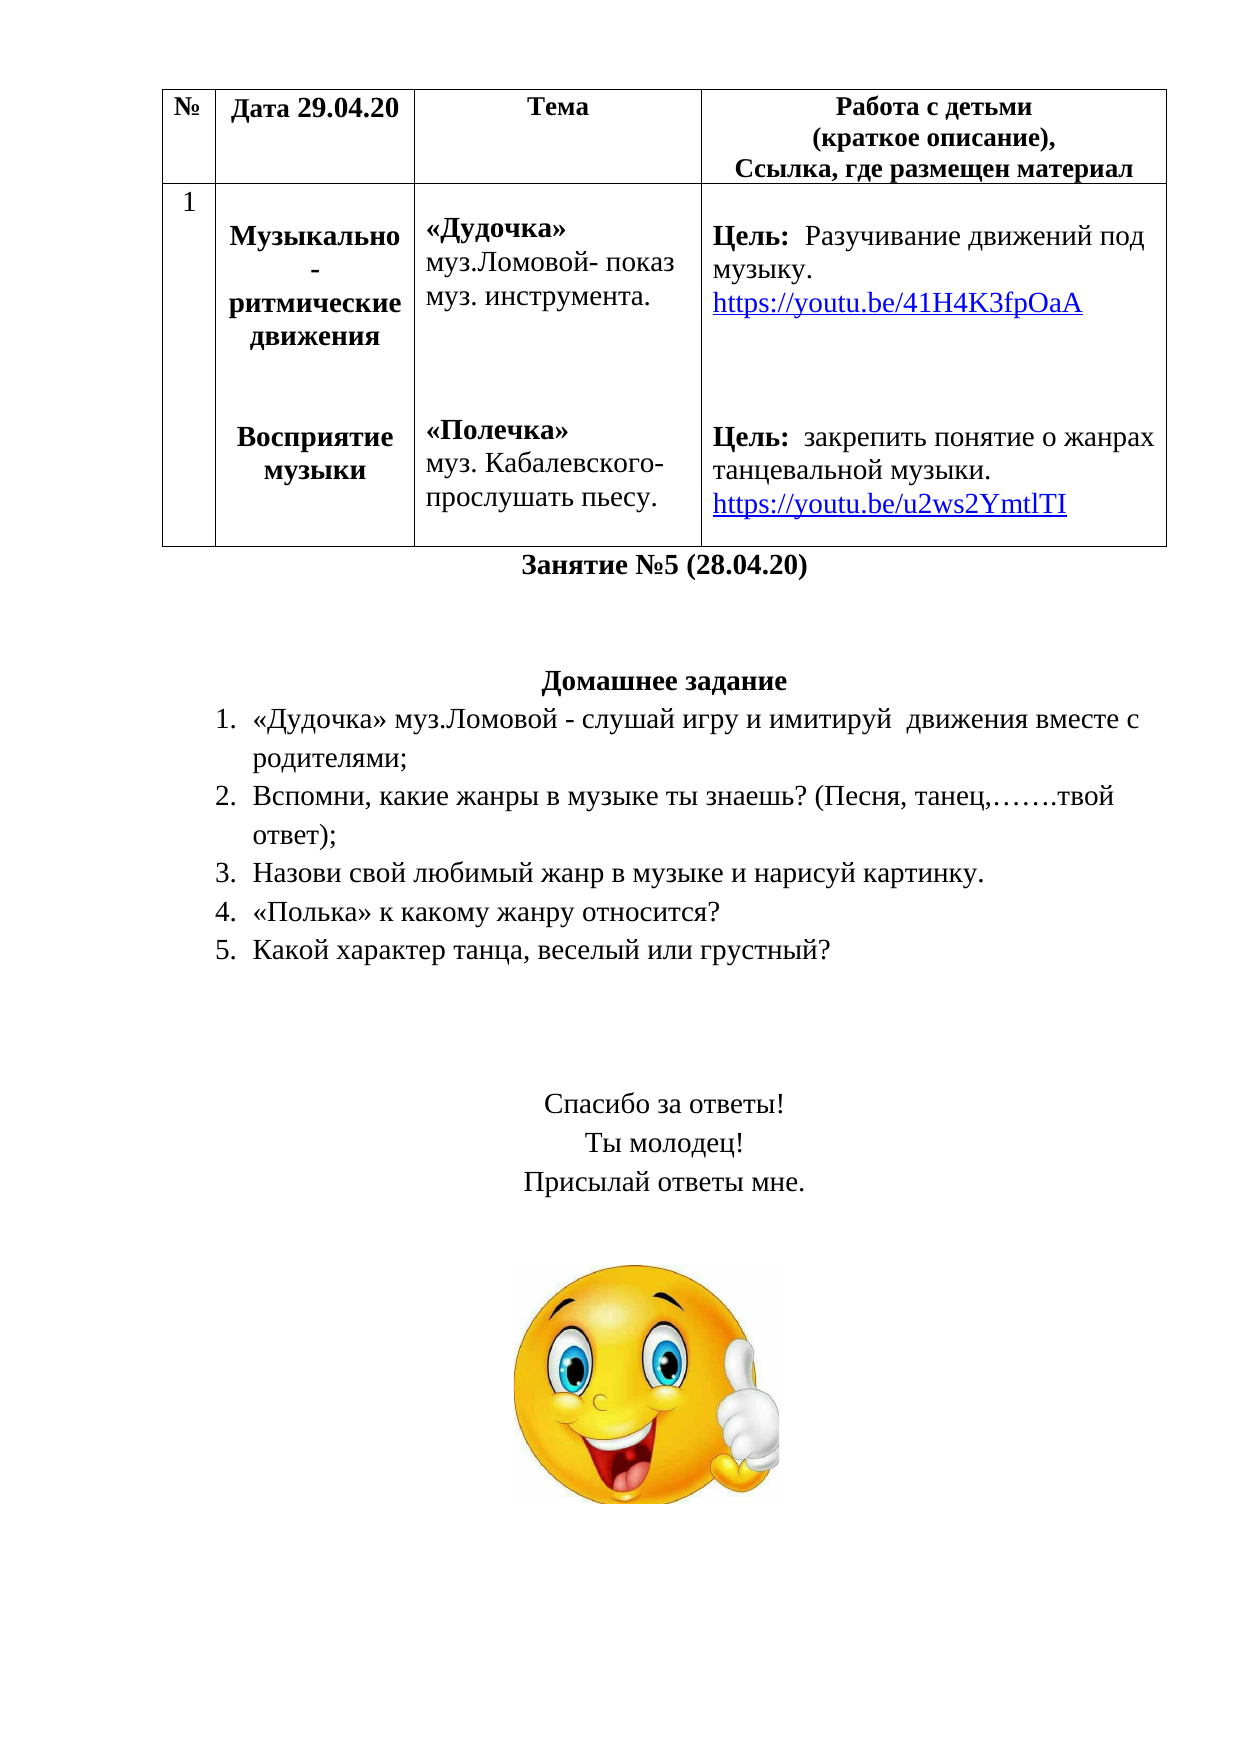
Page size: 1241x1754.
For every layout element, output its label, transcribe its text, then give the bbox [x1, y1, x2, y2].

table_header Работа с детьми (краткое описание), Ссылка, где размещен материал [702, 90, 1166, 183]
list Какой характер танца, веселый или грустный? [215, 932, 1152, 966]
table_cell Музыкально-ритмические движения Восприятие музыки [216, 184, 414, 546]
list «Дудочка» муз.Ломовой - слушай игру и имитируй движения вместе с родителями; [215, 701, 1152, 773]
table_cell Цель: Разучивание движений под музыку. https://youtu.be/41H4K3fpOaA Цель: закрепить понятие о жанрах танцевальной музыки. https://youtu.be/u2ws2YmtlTI [702, 184, 1166, 546]
table_header № [163, 90, 215, 183]
table_cell «Дудочка» муз.Ломовой- показ муз. инструмента. «Полечка» муз. Кабалевского- прослушать пьесу. [415, 184, 701, 546]
text Занятие №5 (28.04.20) [177, 547, 1152, 581]
table_header Тема [415, 90, 701, 183]
text Спасибо за ответы! [177, 1087, 1152, 1120]
picture [513, 1265, 780, 1503]
list Назови свой любимый жанр в музыке и нарисуй картинку. [215, 855, 1152, 889]
list «Полька» к какому жанру относится? [215, 894, 1152, 927]
table_cell 1 [163, 184, 215, 546]
table_header Дата 29.04.20 [216, 90, 414, 183]
text Ты молодец! [177, 1125, 1152, 1159]
text Домашнее задание [177, 663, 1152, 696]
list Вспомни, какие жанры в музыке ты знаешь? (Песня, танец,…….твой ответ); [215, 778, 1152, 850]
text Присылай ответы мне. [177, 1164, 1152, 1197]
